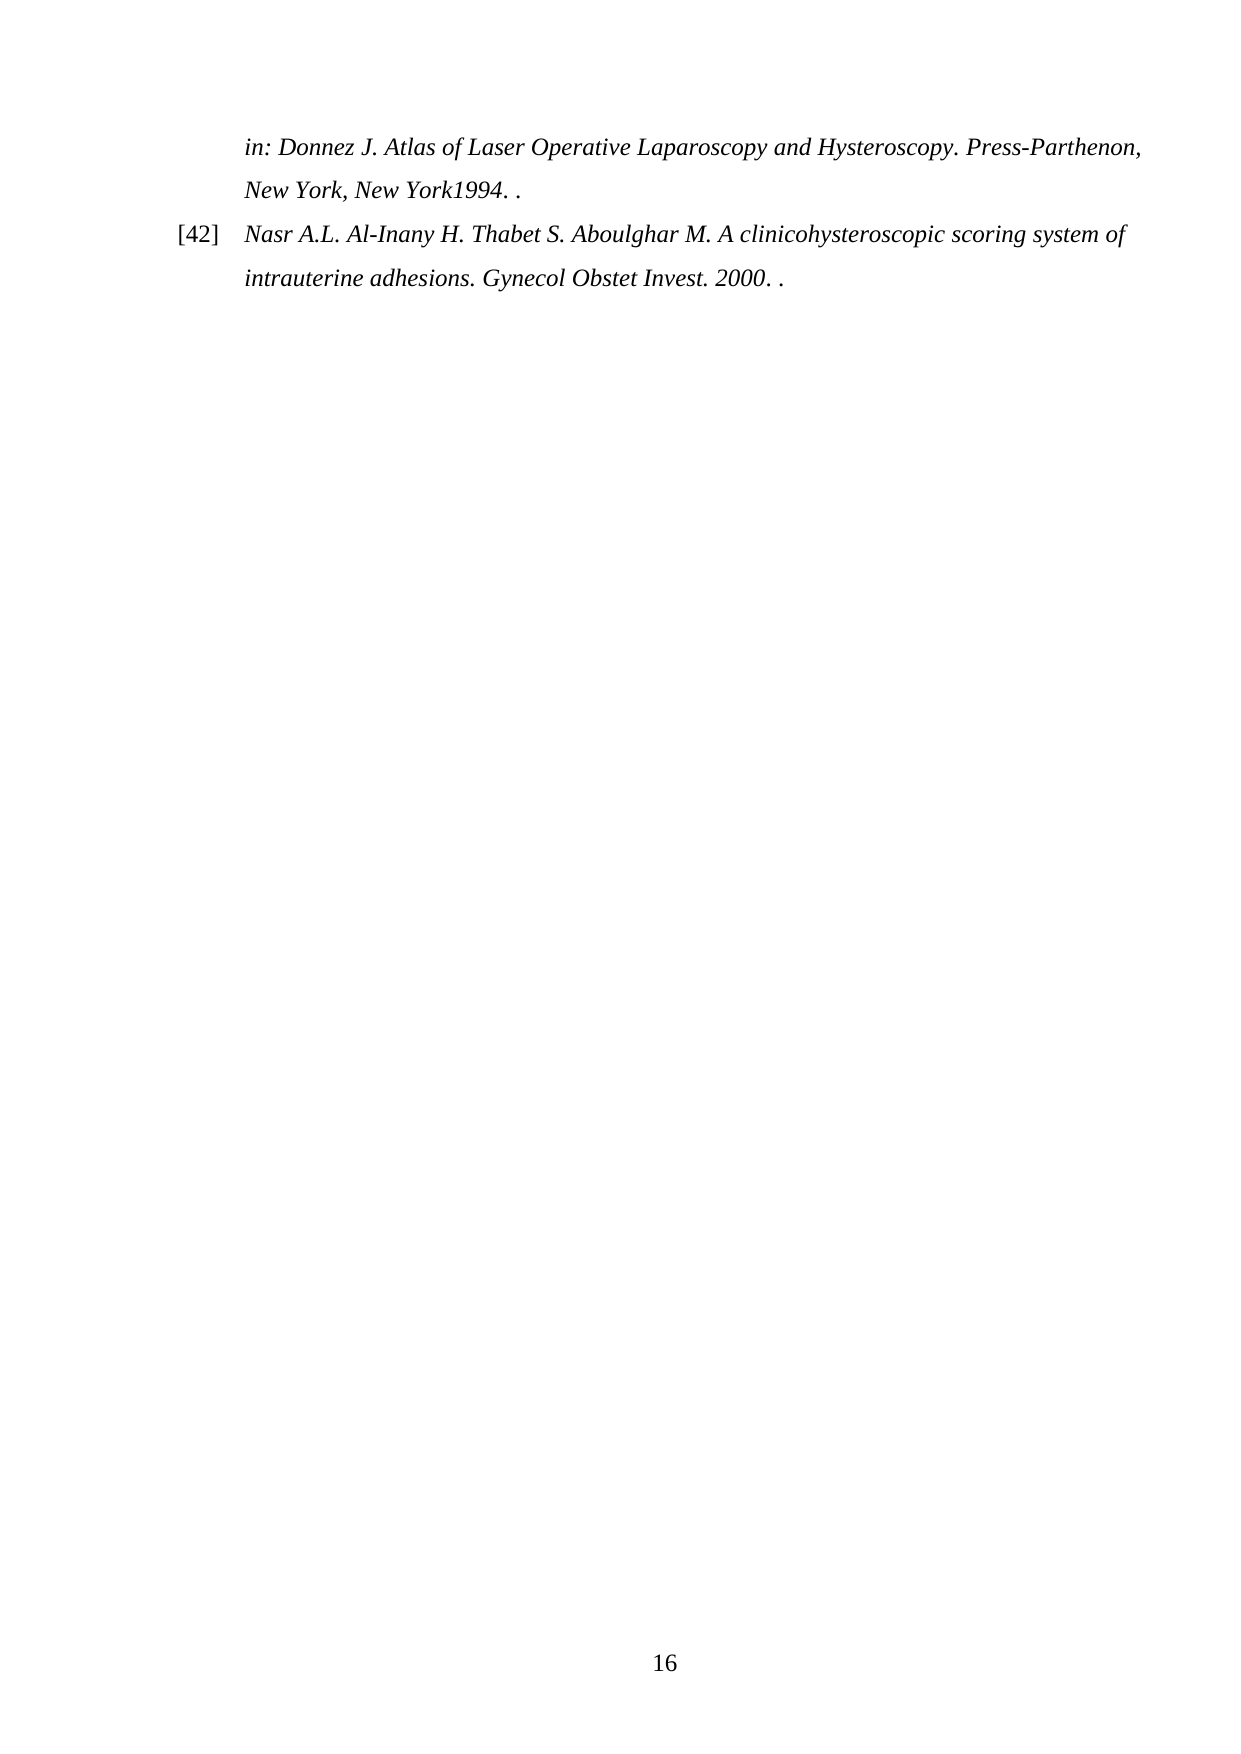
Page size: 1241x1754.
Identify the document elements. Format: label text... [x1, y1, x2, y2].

text in: Donnez J. Atlas of Laser Operative Laparoscopy and Hysteroscopy. Press-Parthenon, New York, New York1994. . [244, 132, 1152, 204]
list Nasr A.L. Al-Inany H. Thabet S. Aboulghar M. A clinicohysteroscopic scoring system of intrauterine adhesions. Gynecol Obstet Invest. 2000. . [177, 219, 1152, 292]
